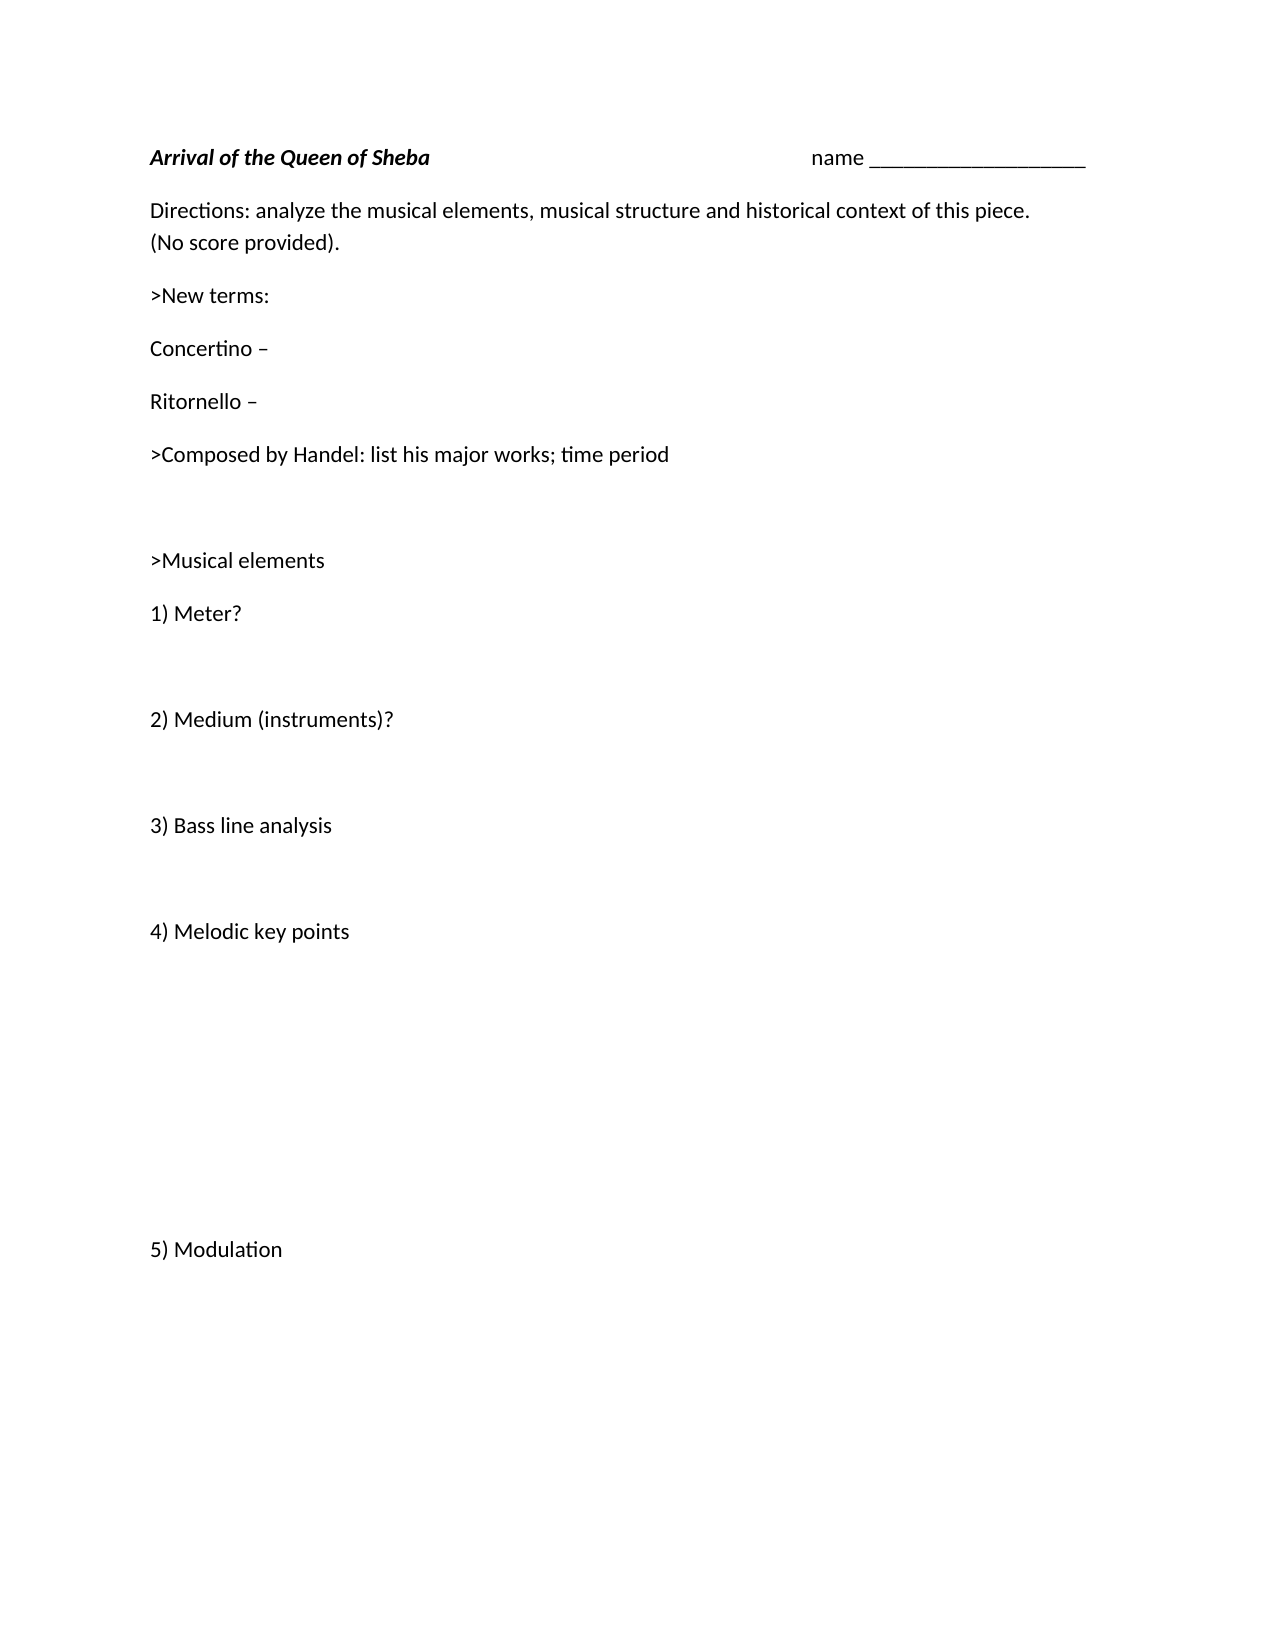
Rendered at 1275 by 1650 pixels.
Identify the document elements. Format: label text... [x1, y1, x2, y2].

text >New terms: [150, 281, 1170, 309]
text 2) Medium (instruments)? [150, 705, 1170, 733]
text Concertino – [150, 334, 1170, 362]
text >Composed by Handel: list his major works; time period [150, 440, 1170, 468]
text 5) Modulation [150, 1236, 1170, 1264]
text Directions: analyze the musical elements, musical structure and historical context of this piece. (No score provided). [150, 196, 1170, 256]
text >Musical elements [150, 546, 1170, 574]
text 3) Bass line analysis [150, 811, 1170, 839]
text 1) Meter? [150, 599, 1170, 627]
text 4) Melodic key points [150, 917, 1170, 946]
text Arrival of the Queen of Sheba name ___________________ [150, 143, 1170, 171]
text Ritornello – [150, 387, 1170, 415]
